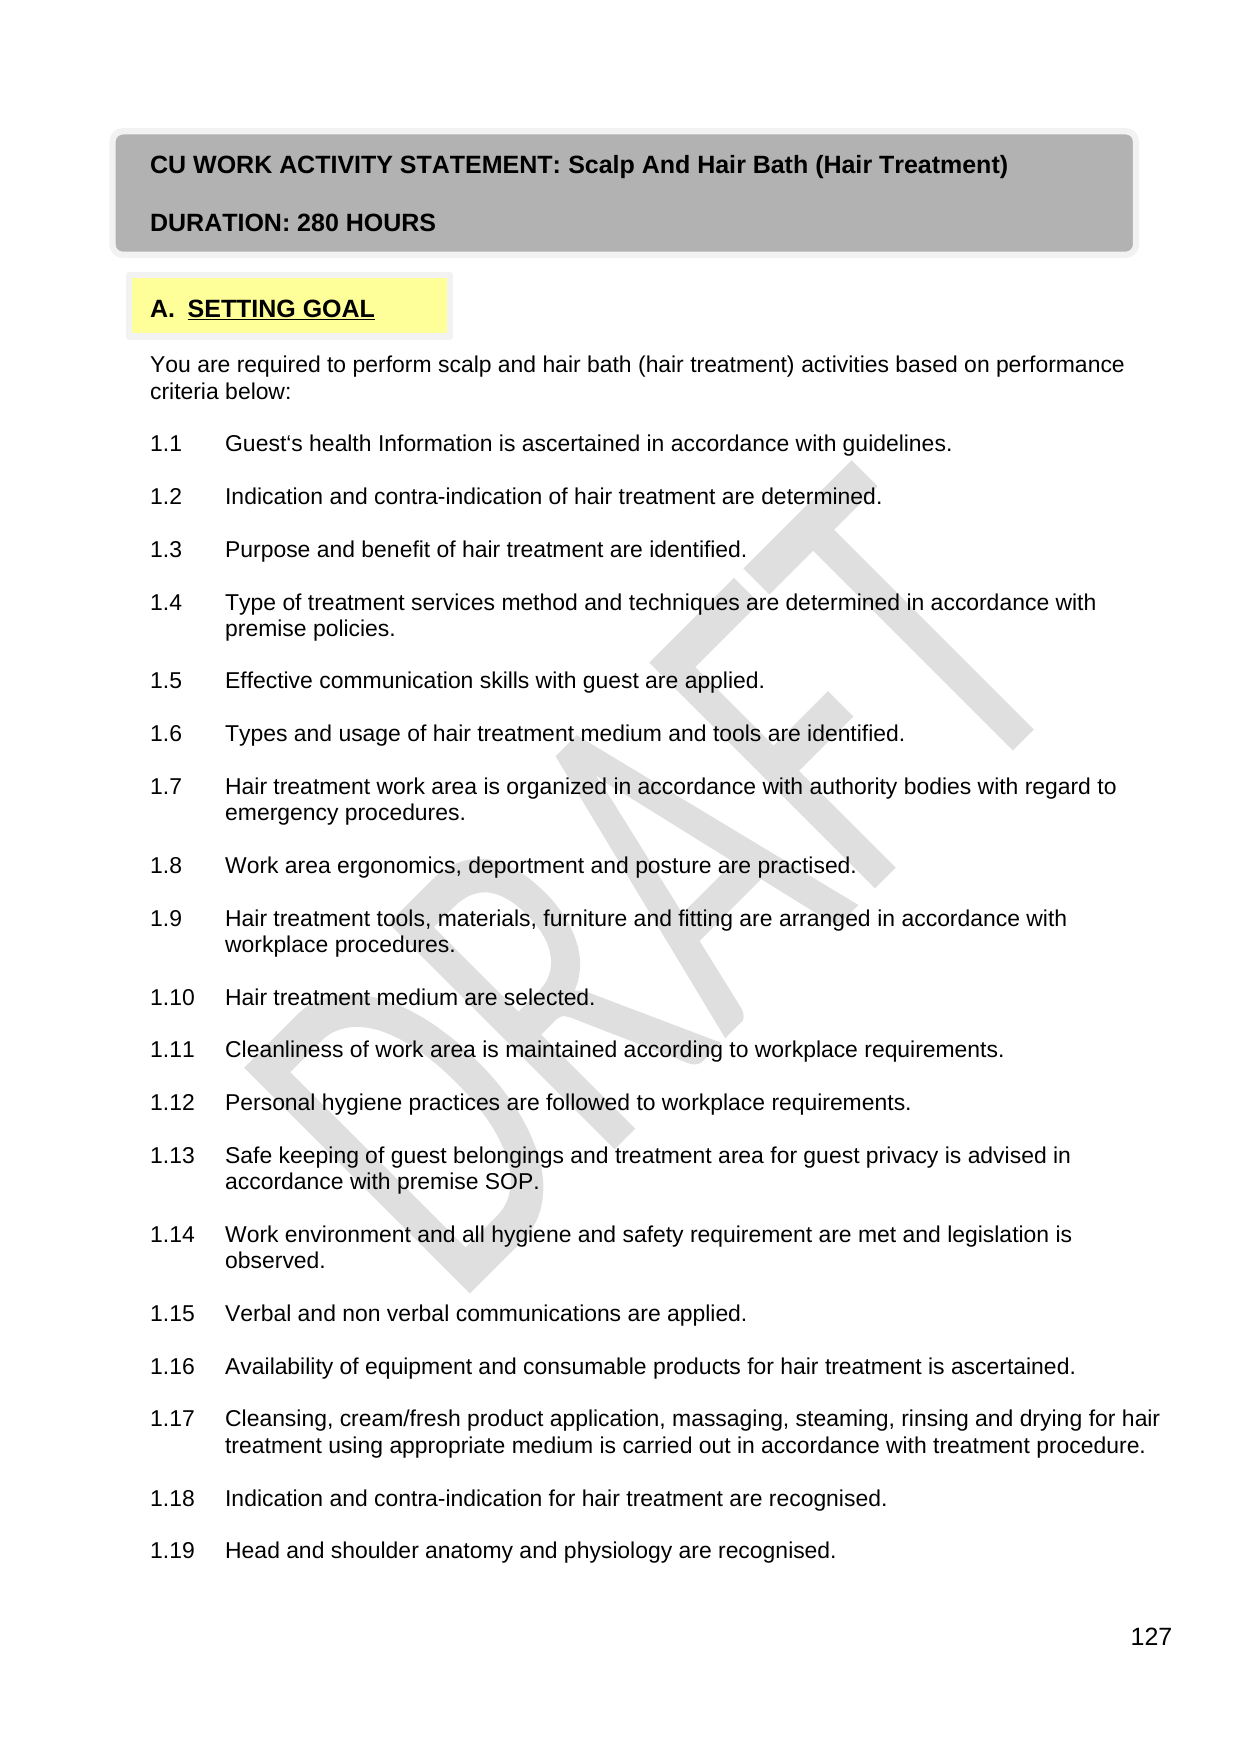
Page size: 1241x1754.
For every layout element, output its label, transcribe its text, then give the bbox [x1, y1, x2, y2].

list Purpose and benefit of hair treatment are identified. [150, 536, 1172, 562]
list Hair treatment tools, materials, furniture and fitting are arranged in accordance with workplace procedures. [150, 905, 1172, 957]
list Work environment and all hygiene and safety requirement are met and legislation is observed. [150, 1221, 1172, 1274]
list SETTING GOAL [150, 294, 1172, 322]
list Type of treatment services method and techniques are determined in accordance with premise policies. [150, 588, 1172, 641]
text You are required to perform scalp and hair bath (hair treatment) activities based on performance criteria below: [150, 351, 1172, 404]
list Hair treatment medium are selected. [150, 984, 1172, 1010]
list Head and shoulder anatomy and physiology are recognised. [150, 1537, 1172, 1563]
list Guest‘s health Information is ascertained in accordance with guidelines. [150, 430, 1172, 457]
list Indication and contra-indication of hair treatment are determined. [150, 483, 1172, 509]
list Indication and contra-indication for hair treatment are recognised. [150, 1484, 1172, 1511]
list Verbal and non verbal communications are applied. [150, 1300, 1172, 1326]
text CU WORK ACTIVITY STATEMENT: Scalp And Hair Bath (Hair Treatment) [150, 150, 1172, 179]
list Cleanliness of work area is maintained according to workplace requirements. [150, 1036, 1172, 1063]
list Personal hygiene practices are followed to workplace requirements. [150, 1089, 1172, 1116]
text DURATION: 280 HOURS [150, 207, 1172, 236]
list Hair treatment work area is organized in accordance with authority bodies with regard to emergency procedures. [150, 773, 1172, 826]
list Cleansing, cream/fresh product application, massaging, steaming, rinsing and drying for hair treatment using appropriate medium is carried out in accordance with treatment procedure. [150, 1405, 1172, 1458]
list Types and usage of hair treatment medium and tools are identified. [150, 720, 1172, 747]
list Work area ergonomics, deportment and posture are practised. [150, 852, 1172, 878]
list Availability of equipment and consumable products for hair treatment is ascertained. [150, 1353, 1172, 1379]
list Safe keeping of guest belongings and treatment area for guest privacy is advised in accordance with premise SOP. [150, 1142, 1172, 1194]
list Effective communication skills with guest are applied. [150, 667, 1172, 694]
